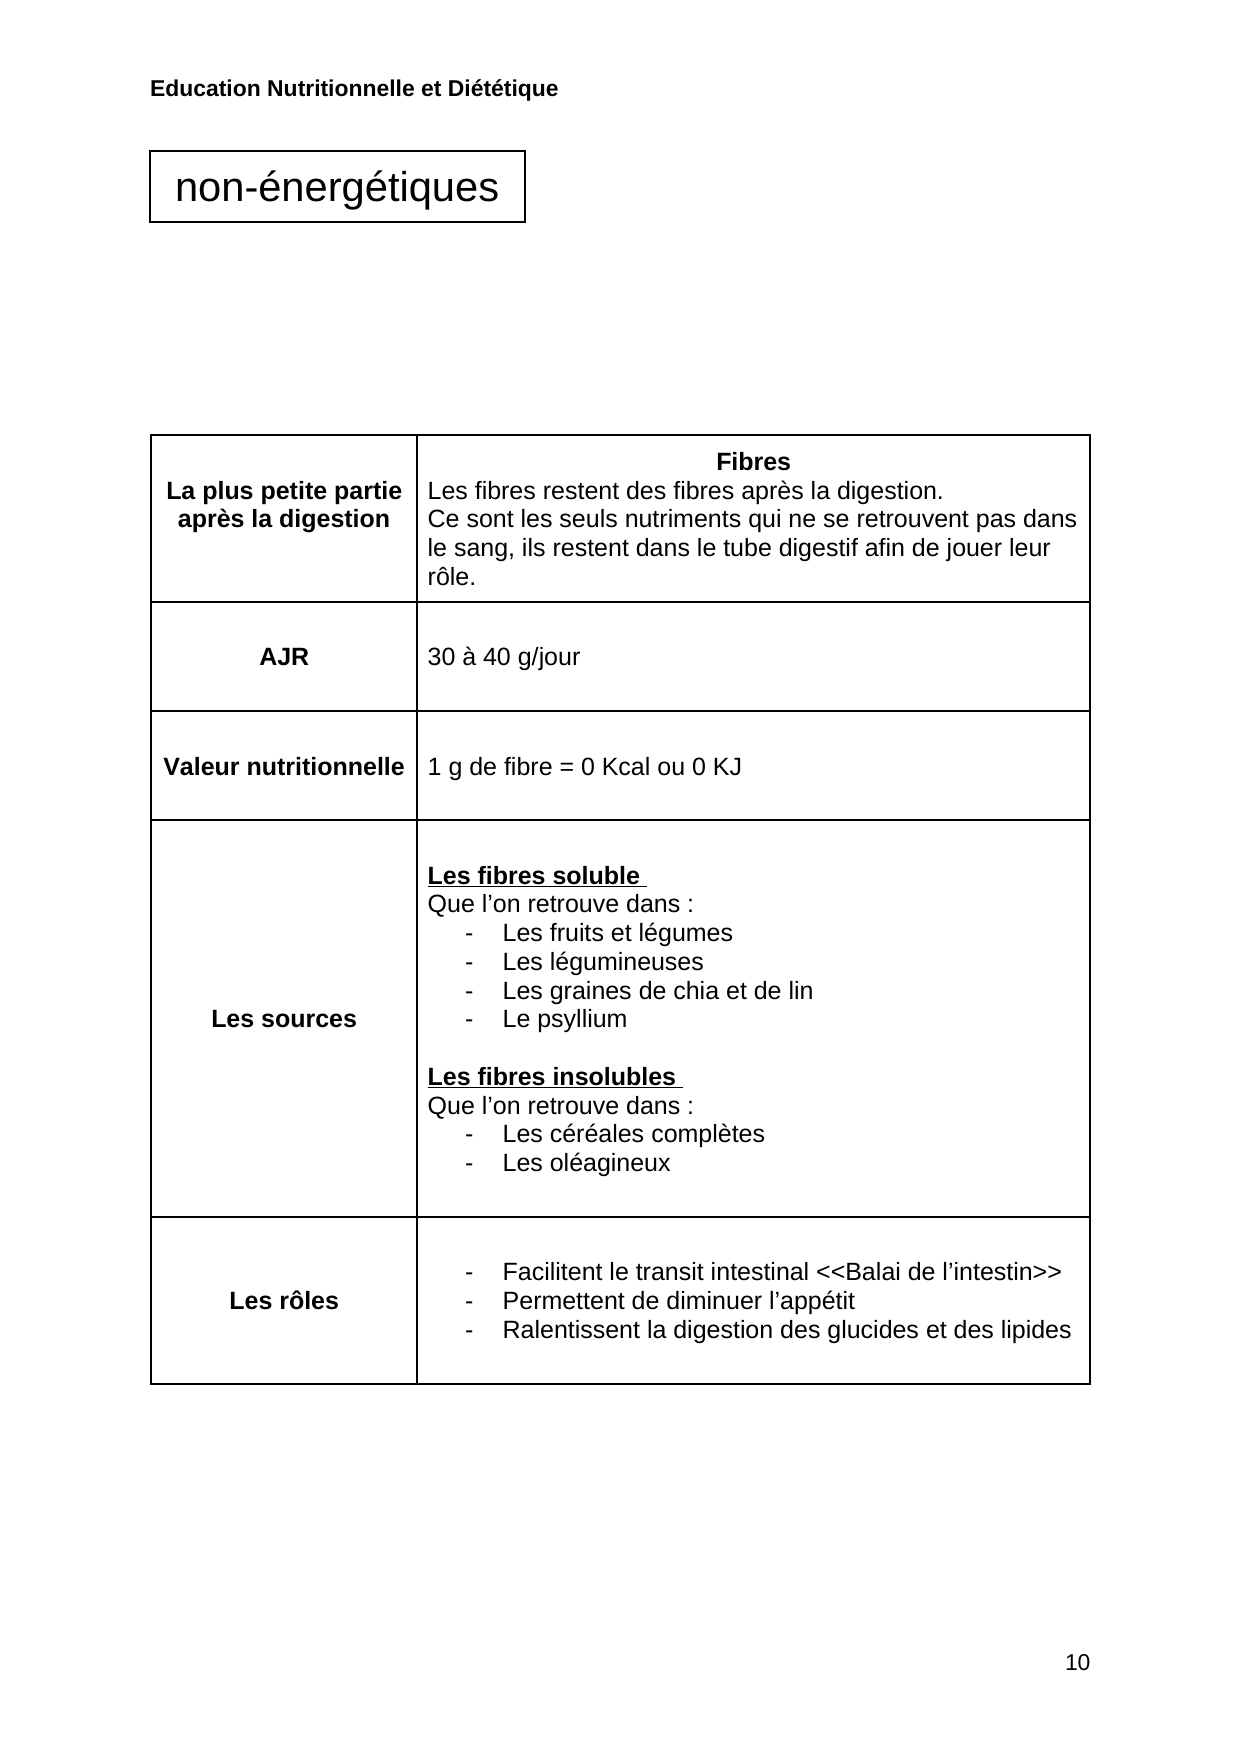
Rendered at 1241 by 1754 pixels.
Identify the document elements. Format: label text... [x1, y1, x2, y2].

table_cell Les fibres soluble Que l’on retrouve dans : Les fruits et légumes Les légumineuses Les graines de chia et de lin Le psyllium Les fibres insolubles Que l’on retrouve dans : Les céréales complètes Les oléagineux [418, 821, 1089, 1216]
table_cell Facilitent le transit intestinal <<Balai de l’intestin>> Permettent de diminuer l’appétit Ralentissent la digestion des glucides et des lipides [418, 1218, 1089, 1383]
table_cell 30 à 40 g/jour [418, 603, 1089, 710]
table_cell Les rôles [152, 1218, 416, 1383]
table_header Fibres Les fibres restent des fibres après la digestion. Ce sont les seuls nutriments qui ne se retrouvent pas dans le sang, ils restent dans le tube digestif afin de jouer leur rôle. [418, 436, 1089, 601]
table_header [151, 152, 524, 221]
table_cell AJR [152, 603, 416, 710]
table_cell Valeur nutritionnelle [152, 712, 416, 819]
table_cell 1 g de fibre = 0 Kcal ou 0 KJ [418, 712, 1089, 819]
table_cell Les sources [152, 821, 416, 1216]
table_header La plus petite partie après la digestion [152, 436, 416, 601]
